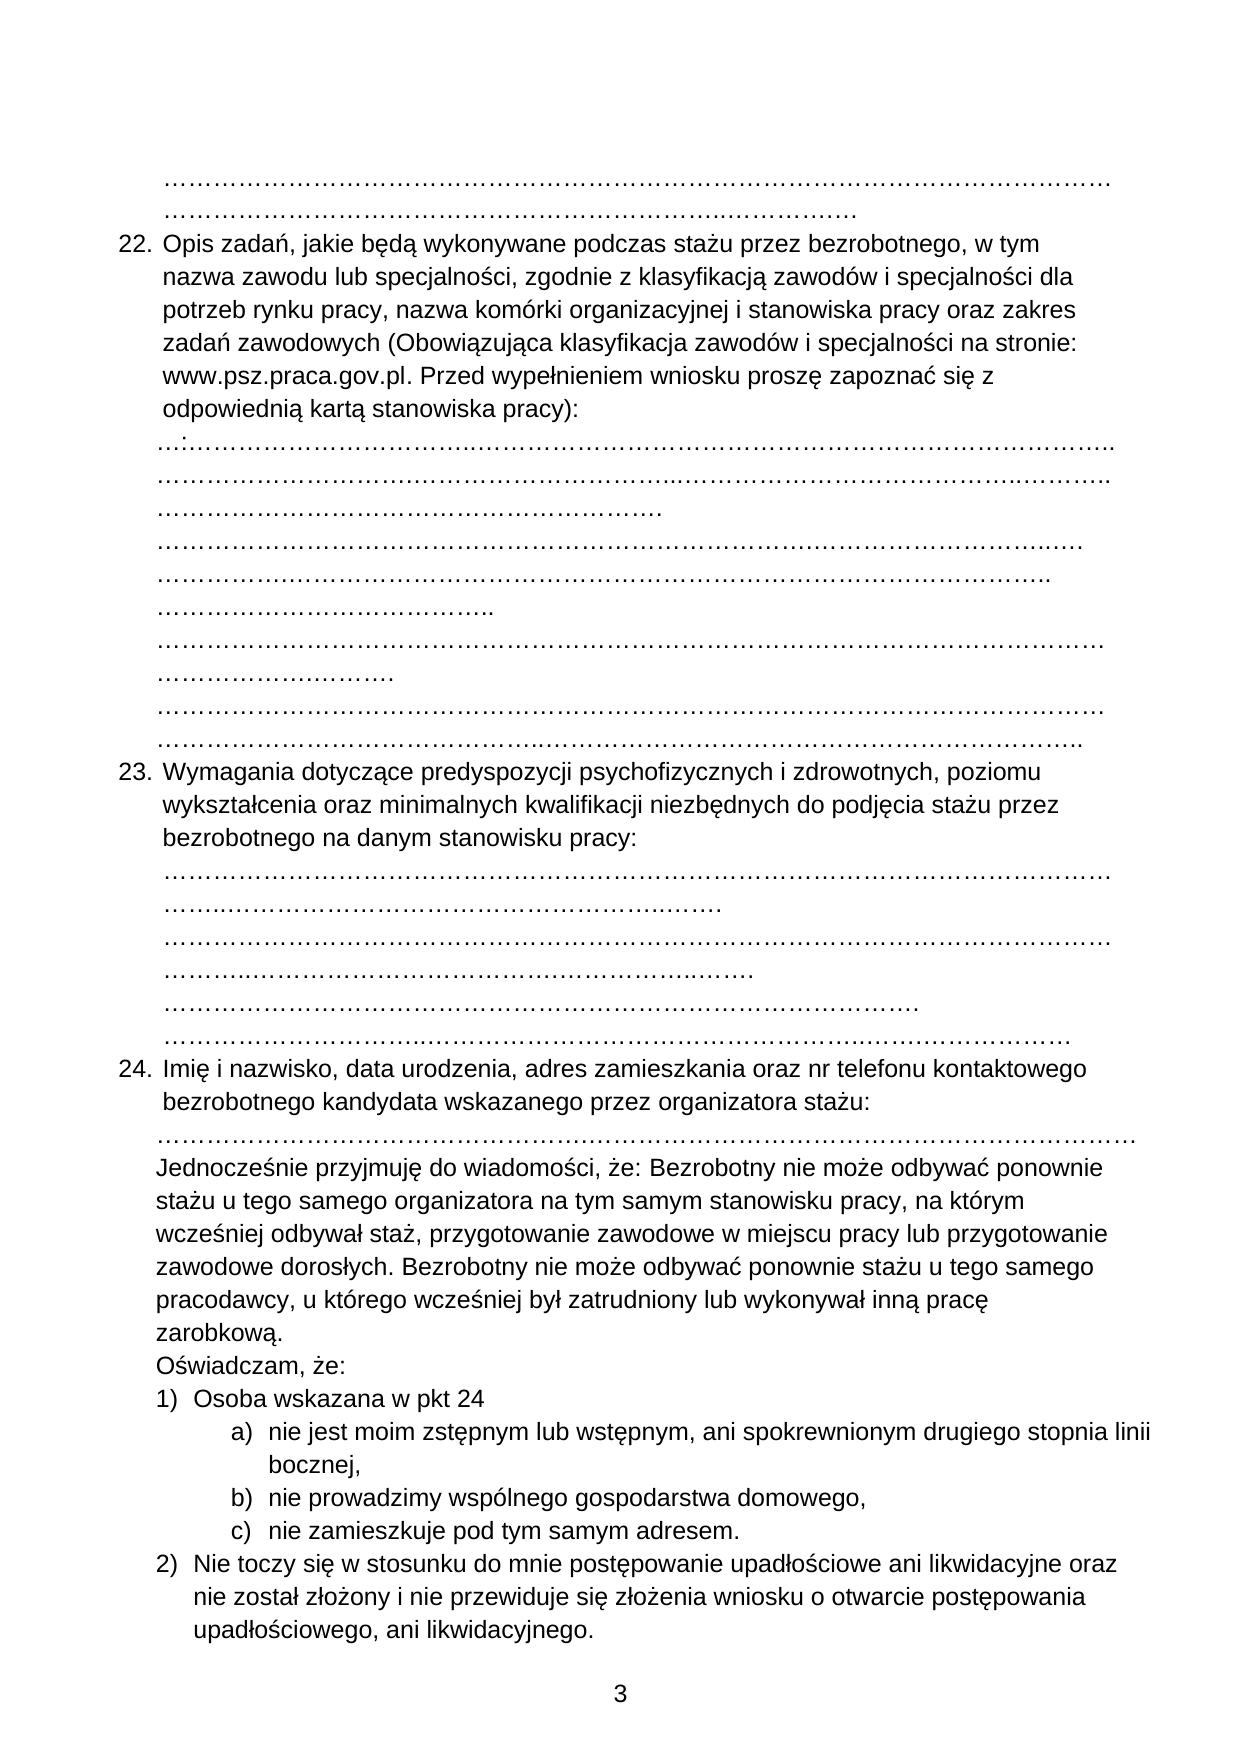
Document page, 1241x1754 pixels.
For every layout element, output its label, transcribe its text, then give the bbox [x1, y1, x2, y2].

list nie jest moim zstępnym lub wstępnym, ani spokrewnionym drugiego stopnia linii bocznej, [231, 1417, 1157, 1479]
text Jednocześnie przyjmuję do wiadomości, że: Bezrobotny nie może odbywać ponownie stażu u tego samego organizatora na tym samym stanowisku pracy, na którym wcześniej odbywał staż, przygotowanie zawodowe w miejscu pracy lub przygotowanie zawodowe dorosłych. Bezrobotny nie może odbywać ponownie stażu u tego samego pracodawcy, u którego wcześniej był zatrudniony lub wykonywał inną pracę zarobkową. [156, 1153, 1120, 1347]
list Wymagania dotyczące predyspozycji psychofizycznych i zdrowotnych, poziomu wykształcenia oraz minimalnych kwalifikacji niezbędnych do podjęcia stażu przez bezrobotnego na danym stanowisku pracy: …………………………………………………………………………………………………………..……………………………………………..…….……………………………………………………………………………………………………………..……………………………….……………..…….……………………………………………………………………………….…………………………..……………………………………………..…….……………… [118, 757, 1120, 1050]
text Oświadczam, że: [118, 1351, 1157, 1380]
list nie zamieszkuje pod tym samym adresem. [231, 1516, 1157, 1545]
list nie prowadzimy wspólnego gospodarstwa domowego, [231, 1483, 1157, 1512]
text …………………………………………….………………………………………………………… [156, 1120, 1157, 1149]
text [162, 162, 1120, 224]
list Opis zadań, jakie będą wykonywane podczas stażu przez bezrobotnego, w tym nazwa zawodu lub specjalności, zgodnie z klasyfikacją zawodów i specjalności dla potrzeb rynku pracy, nazwa komórki organizacyjnej i stanowiska pracy oraz zakres zadań zawodowych (Obowiązująca klasyfikacja zawodów i specjalności na stronie: www.psz.praca.gov.pl. Przed wypełnieniem wniosku proszę zapoznać się z odpowiednią kartą stanowiska pracy): [118, 228, 1120, 422]
list Imię i nazwisko, data urodzenia, adres zamieszkania oraz nr telefonu kontaktowego bezrobotnego kandydata wskazanego przez organizatora stażu: [118, 1054, 1120, 1116]
text …:……………………………..…………………………………………………………………..………………………….…………………………...…………………………………..………..…………………………………………………….…………………………………………………………………….………………………..….…………….………………………………………………………………………………..…………………………………..…………………………………………………………………………………………………………………….……….……………………………………………………………………………………………………………………………………………..……………………………………………………….. [156, 427, 1120, 753]
list Nie toczy się w stosunku do mnie postępowanie upadłościowe ani likwidacyjne oraz nie został złożony i nie przewiduje się złożenia wniosku o otwarcie postępowania upadłościowego, ani likwidacyjnego. [156, 1549, 1120, 1644]
list Osoba wskazana w pkt 24 [156, 1384, 1157, 1413]
